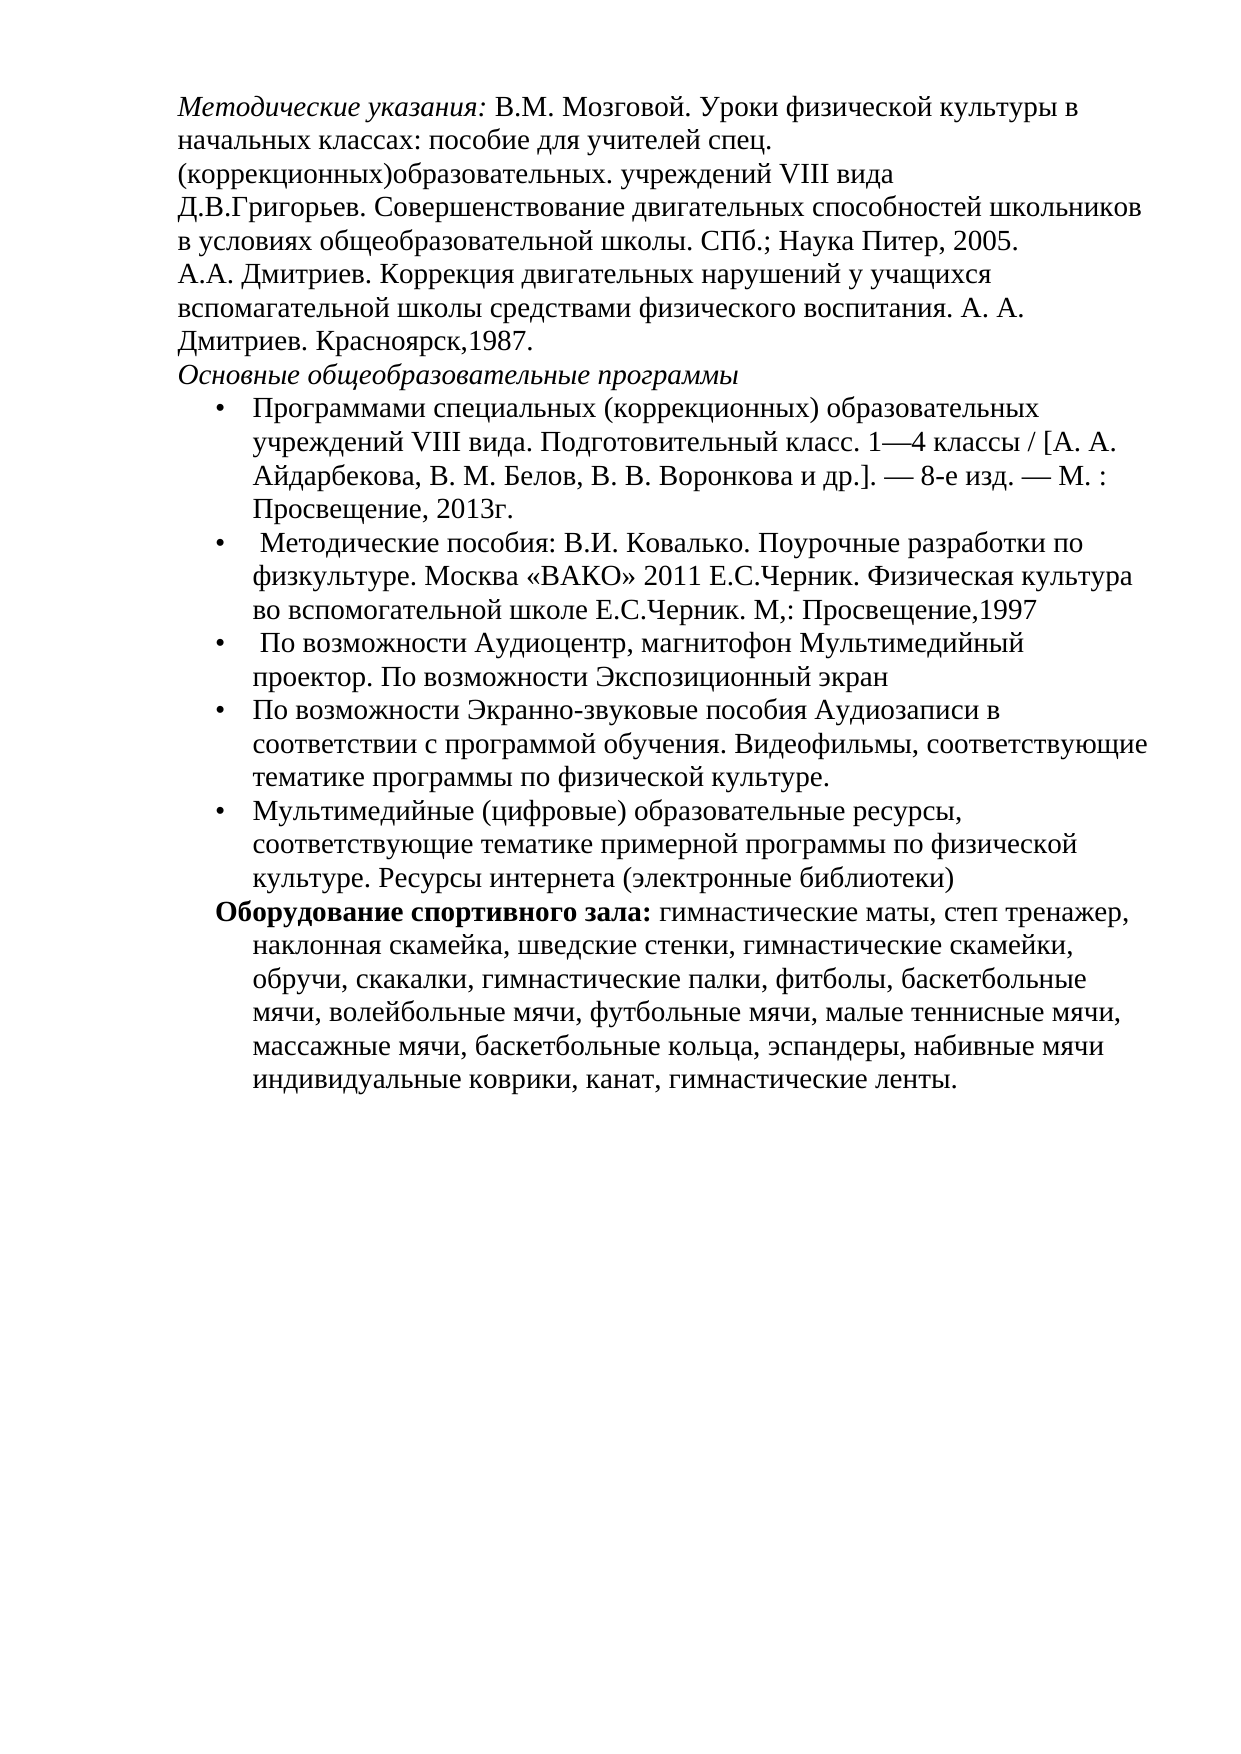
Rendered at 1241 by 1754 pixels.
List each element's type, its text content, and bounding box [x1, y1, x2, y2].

text • По возможности Аудиоцентр, магнитофон Мультимедийный проектор. По возможности Экспозиционный экран [215, 625, 1152, 692]
text Основные общеобразовательные программы [177, 357, 1152, 391]
text Д.В.Григорьев. Совершенствование двигательных способностей школьников в условиях общеобразовательной школы. СПб.; Наука Питер, 2005. [177, 189, 1152, 256]
text • Мультимедийные (цифровые) образовательные ресурсы, соответствующие тематике примерной программы по физической культуре. Ресурсы интернета (электронные библиотеки) [215, 793, 1152, 894]
text Методические указания: В.М. Мозговой. Уроки физической культуры в начальных классах: пособие для учителей спец.(коррекционных)образовательных. учреждений VIII вида [177, 89, 1152, 189]
text А.А. Дмитриев. Коррекция двигательных нарушений у учащихся вспомагательной школы средствами физического воспитания. А. А. Дмитриев. Красноярск,1987. [177, 256, 1152, 357]
list Программами специальных (коррекционных) образовательных учреждений VIII вида. Подготовительный класс. 1—4 классы / [А. А. Айдарбекова, В. М. Белов, В. В. Воронкова и др.]. — 8-е изд. — М. : Просвещение, 2013г. [215, 391, 1152, 525]
text • Методические пособия: В.И. Ковалько. Поурочные разработки по физкультуре. Москва «ВАКО» 2011 Е.С.Черник. Физическая культура во вспомогательной школе Е.С.Черник. М,: Просвещение,1997 [215, 525, 1152, 625]
text • По возможности Экранно-звуковые пособия Аудиозаписи в соответствии с программой обучения. Видеофильмы, соответствующие тематике программы по физической культуре. [215, 692, 1152, 793]
text Оборудование спортивного зала: гимнастические маты, степ тренажер, наклонная скамейка, шведские стенки, гимнастические скамейки, обручи, скакалки, гимнастические палки, фитболы, баскетбольные мячи, волейбольные мячи, футбольные мячи, малые теннисные мячи, массажные мячи, баскетбольные кольца, эспандеры, набивные мячи индивидуальные коврики, канат, гимнастические ленты. [215, 894, 1152, 1095]
